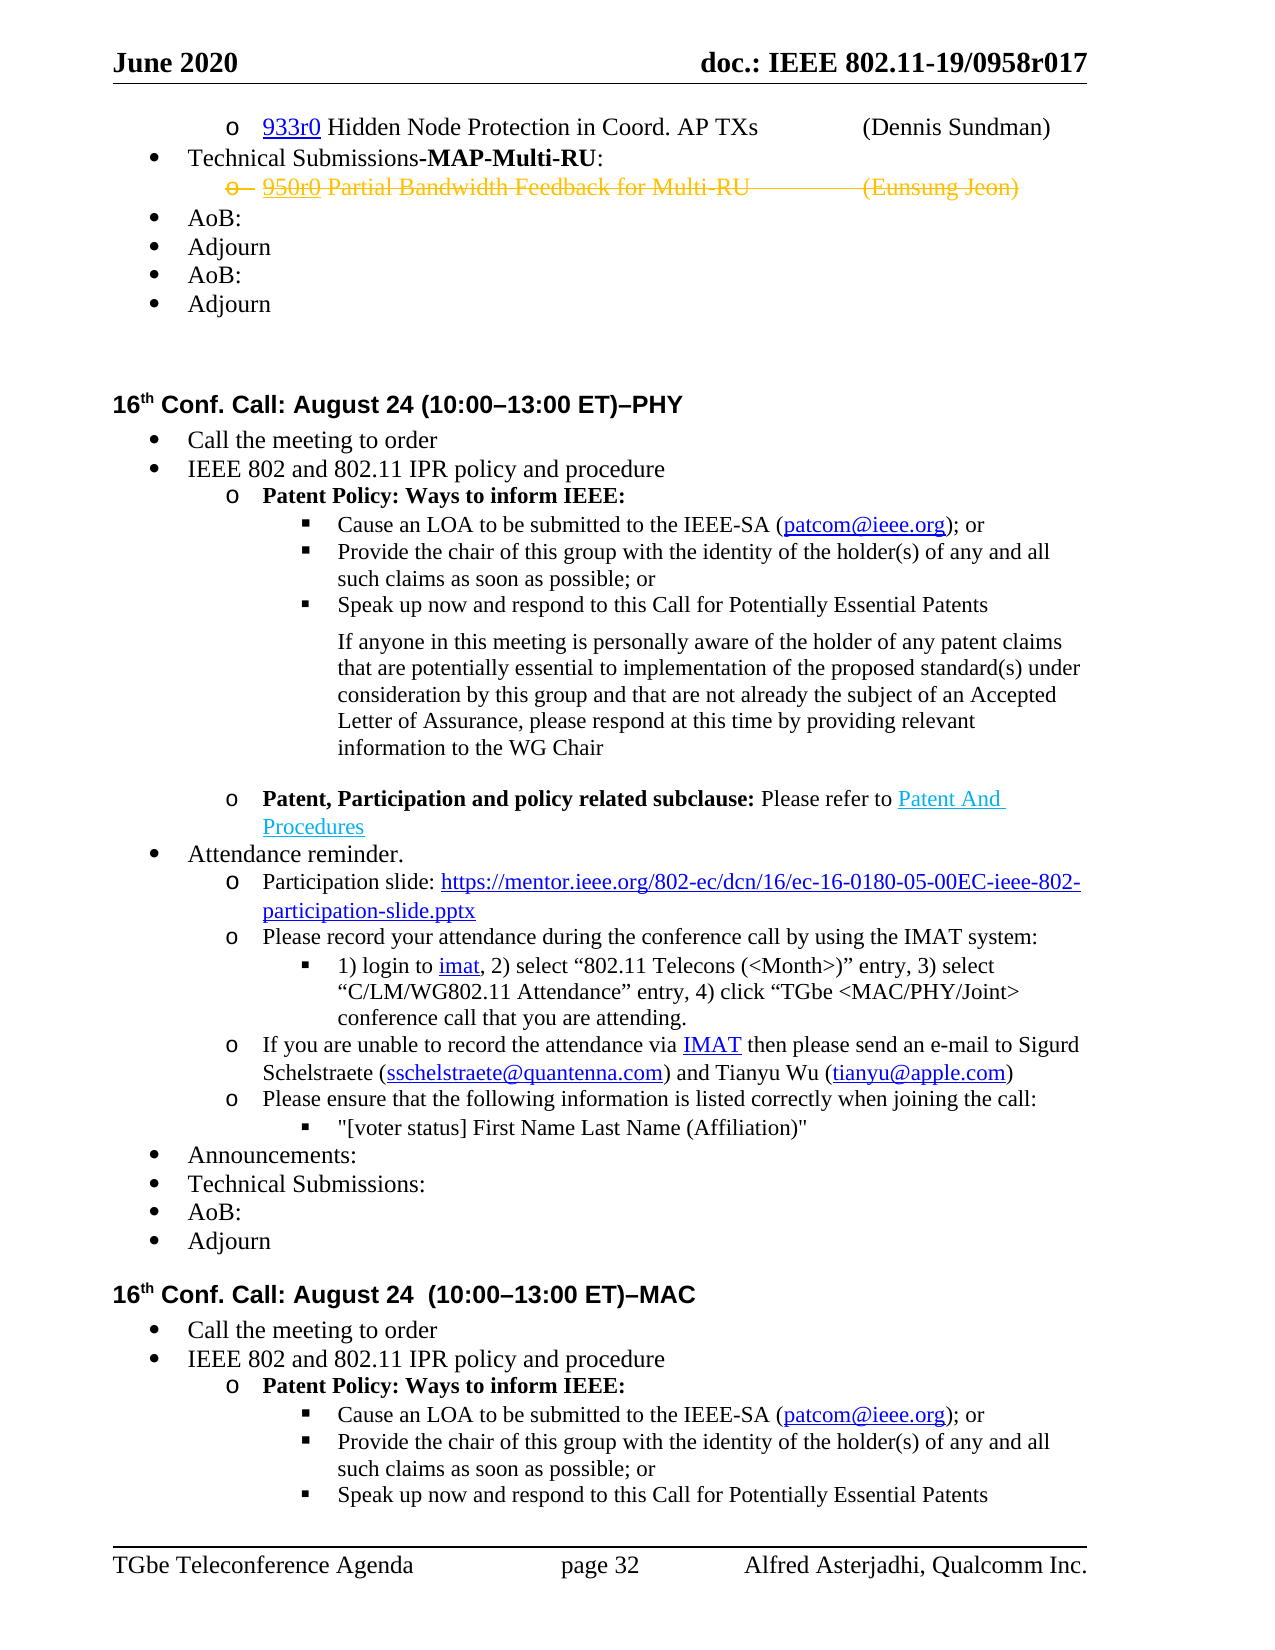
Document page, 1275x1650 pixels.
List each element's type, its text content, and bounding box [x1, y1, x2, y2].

list Technical Submissions-MAP-Multi-RU: [150, 143, 1087, 172]
list Technical Submissions: [150, 1169, 1087, 1197]
subtitle 16th Conf. Call: August 24 (10:00–13:00 ET)–MAC [112, 1280, 1087, 1309]
list Attendance reminder. [150, 839, 1087, 868]
list 950r0 Partial Bandwidth Feedback for Multi-RU (Eunsung Jeon) [225, 172, 1087, 203]
list Cause an LOA to be submitted to the IEEE-SA (patcom@ieee.org); or [300, 1401, 1087, 1428]
list Adjourn [150, 1226, 1087, 1255]
list Adjourn [150, 289, 1087, 318]
list Patent Policy: Ways to inform IEEE: [225, 1372, 1087, 1401]
list Please record your attendance during the conference call by using the IMAT system: [225, 923, 1087, 952]
list Speak up now and respond to this Call for Potentially Essential Patents [300, 1481, 1087, 1507]
list AoB: [150, 203, 1087, 232]
list 933r0 Hidden Node Protection in Coord. AP TXs (Dennis Sundman) [225, 112, 1087, 143]
subtitle 16th Conf. Call: August 24 (10:00–13:00 ET)–PHY [112, 390, 1087, 419]
list Cause an LOA to be submitted to the IEEE-SA (patcom@ieee.org); or [300, 511, 1087, 538]
list If anyone in this meeting is personally aware of the holder of any patent claims that are potentially essential to implementation of the proposed standard(s) under consideration by this group and that are not already the subject of an Accepted Letter of Assurance, please respond at this time by providing relevant information to the WG Chair [337, 628, 1087, 760]
list Patent, Participation and policy related subclause: Please refer to Patent And Procedures [225, 785, 1087, 839]
list Please ensure that the following information is listed correctly when joining the call: [225, 1085, 1087, 1113]
list IEEE 802 and 802.11 IPR policy and procedure [150, 1344, 1087, 1372]
list IEEE 802 and 802.11 IPR policy and procedure [150, 454, 1087, 483]
list Call the meeting to order [150, 1315, 1087, 1344]
list "[voter status] First Name Last Name (Affiliation)" [300, 1113, 1087, 1140]
list Call the meeting to order [150, 425, 1087, 454]
list AoB: [150, 260, 1087, 289]
list Participation slide: https://mentor.ieee.org/802-ec/dcn/16/ec-16-0180-05-00EC-ieee-802-participation-slide.pptx [225, 868, 1087, 923]
list Adjourn [150, 232, 1087, 260]
list AoB: [150, 1197, 1087, 1226]
list Speak up now and respond to this Call for Potentially Essential Patents [300, 591, 1087, 618]
list Provide the chair of this group with the identity of the holder(s) of any and all such claims as soon as possible; or [300, 538, 1087, 591]
list 1) login to imat, 2) select “802.11 Telecons (<Month>)” entry, 3) select “C/LM/WG802.11 Attendance” entry, 4) click “TGbe <MAC/PHY/Joint> conference call that you are attending. [300, 952, 1087, 1031]
list If you are unable to record the attendance via IMAT then please send an e-mail to Sigurd Schelstraete (sschelstraete@quantenna.com) and Tianyu Wu (tianyu@apple.com) [225, 1031, 1087, 1085]
list Announcements: [150, 1140, 1087, 1169]
list Patent Policy: Ways to inform IEEE: [225, 483, 1087, 511]
list Provide the chair of this group with the identity of the holder(s) of any and all such claims as soon as possible; or [300, 1428, 1087, 1481]
